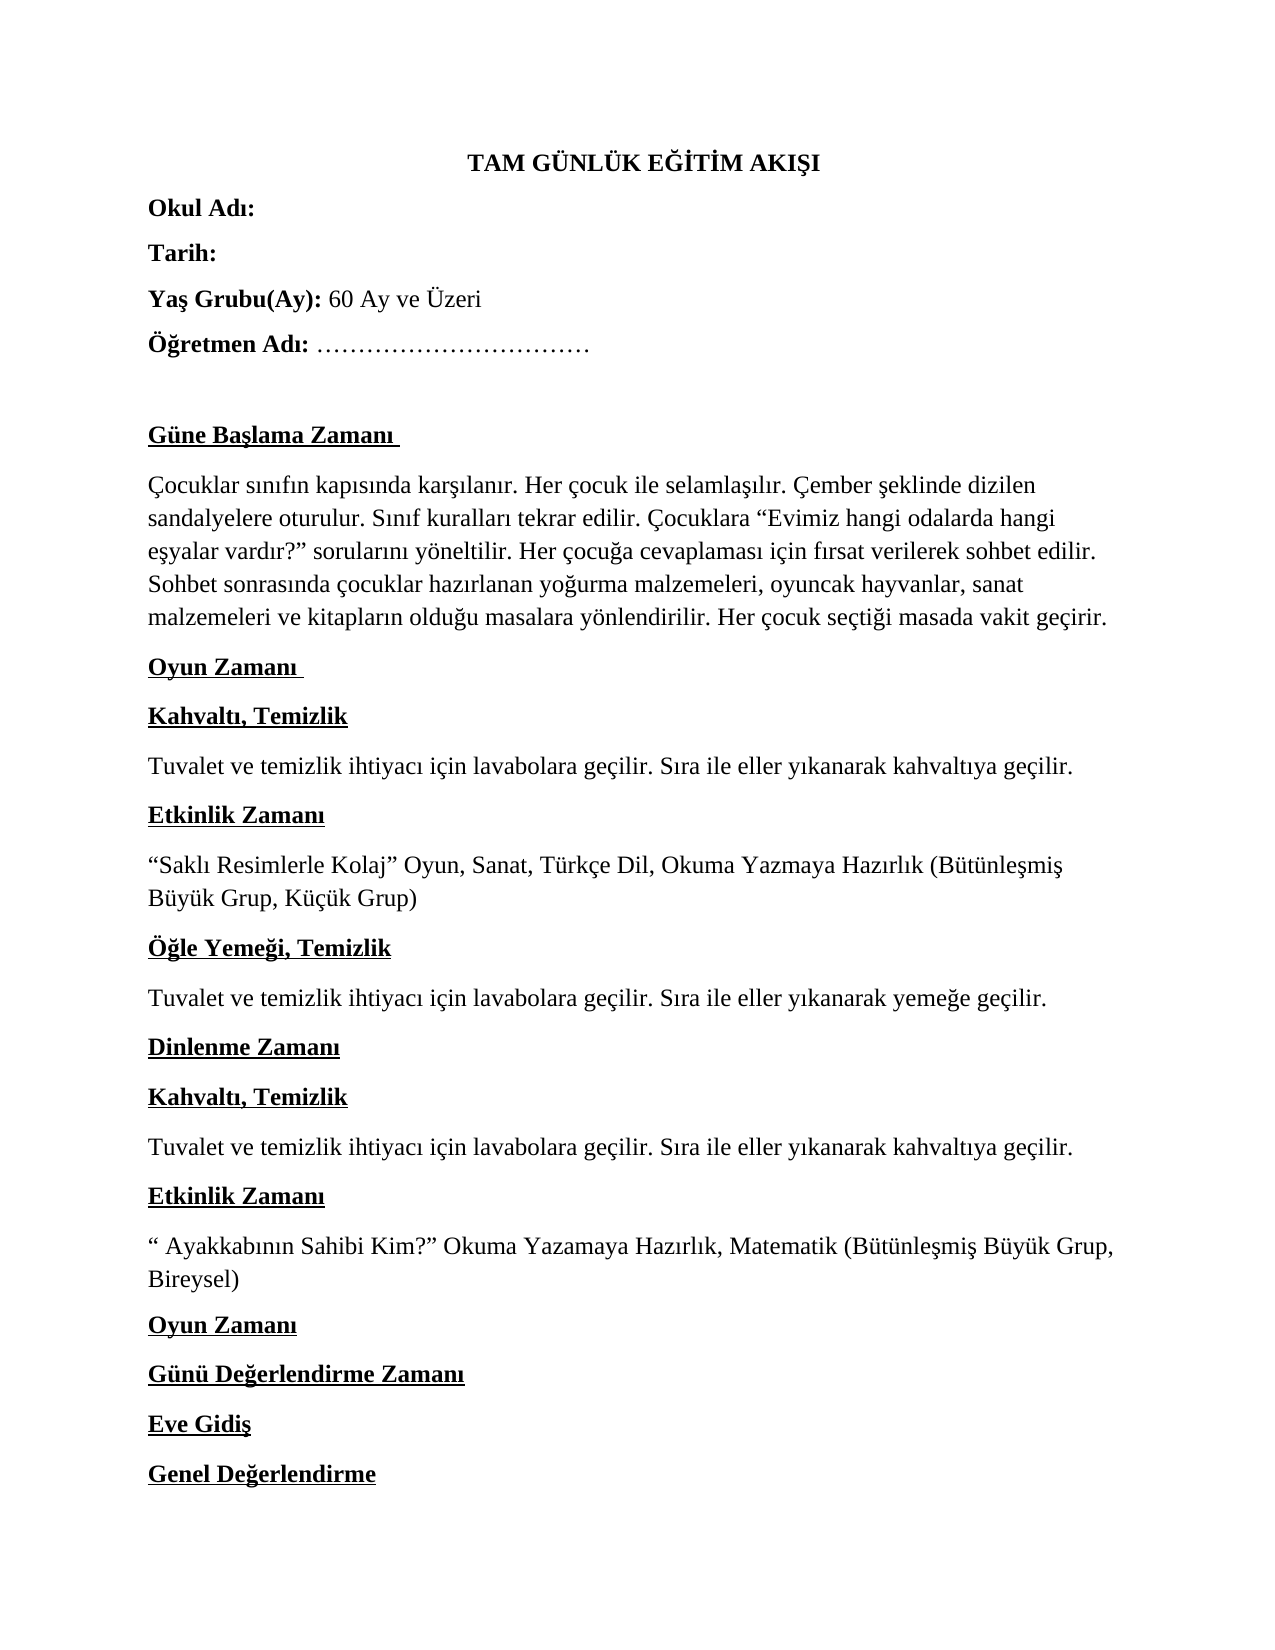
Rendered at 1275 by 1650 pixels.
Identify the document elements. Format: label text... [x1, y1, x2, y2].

text Oyun Zamanı [148, 652, 1127, 680]
text Okul Adı: [148, 193, 1127, 222]
text Oyun Zamanı [148, 1310, 1127, 1338]
text Genel Değerlendirme [148, 1459, 1127, 1487]
text Dinlenme Zamanı [148, 1032, 1127, 1061]
text Etkinlik Zamanı [148, 1181, 1127, 1210]
text Kahvaltı, Temizlik [148, 701, 1127, 730]
text Günü Değerlendirme Zamanı [148, 1359, 1127, 1388]
text “ Ayakkabının Sahibi Kim?” Okuma Yazamaya Hazırlık, Matematik (Bütünleşmiş Büyük Grup, Bireysel) [148, 1231, 1127, 1293]
text Öğretmen Adı: …………………………… [148, 329, 1127, 358]
text Tarih: [148, 238, 1127, 267]
text Kahvaltı, Temizlik [148, 1082, 1127, 1111]
text Çocuklar sınıfın kapısında karşılanır. Her çocuk ile selamlaşılır. Çember şeklinde dizilen sandalyelere oturulur. Sınıf kuralları tekrar edilir. Çocuklara “Evimiz hangi odalarda hangi eşyalar vardır?” sorularını yöneltilir. Her çocuğa cevaplaması için fırsat verilerek sohbet edilir. Sohbet sonrasında çocuklar hazırlanan yoğurma malzemeleri, oyuncak hayvanlar, sanat malzemeleri ve kitapların olduğu masalara yönlendirilir. Her çocuk seçtiği masada vakit geçirir. [148, 470, 1127, 631]
text TAM GÜNLÜK EĞİTİM AKIŞI [148, 148, 1127, 176]
text Etkinlik Zamanı [148, 801, 1127, 829]
text Öğle Yemeği, Temizlik [148, 933, 1127, 962]
text Tuvalet ve temizlik ihtiyacı için lavabolara geçilir. Sıra ile eller yıkanarak kahvaltıya geçilir. [148, 751, 1127, 780]
text Eve Gidiş [148, 1409, 1127, 1438]
text Güne Başlama Zamanı [148, 420, 1127, 449]
text Yaş Grubu(Ay): 60 Ay ve Üzeri [148, 284, 1127, 313]
text “Saklı Resimlerle Kolaj” Oyun, Sanat, Türkçe Dil, Okuma Yazmaya Hazırlık (Bütünleşmiş Büyük Grup, Küçük Grup) [148, 850, 1127, 912]
text Tuvalet ve temizlik ihtiyacı için lavabolara geçilir. Sıra ile eller yıkanarak yemeğe geçilir. [148, 983, 1127, 1011]
text Tuvalet ve temizlik ihtiyacı için lavabolara geçilir. Sıra ile eller yıkanarak kahvaltıya geçilir. [148, 1132, 1127, 1161]
